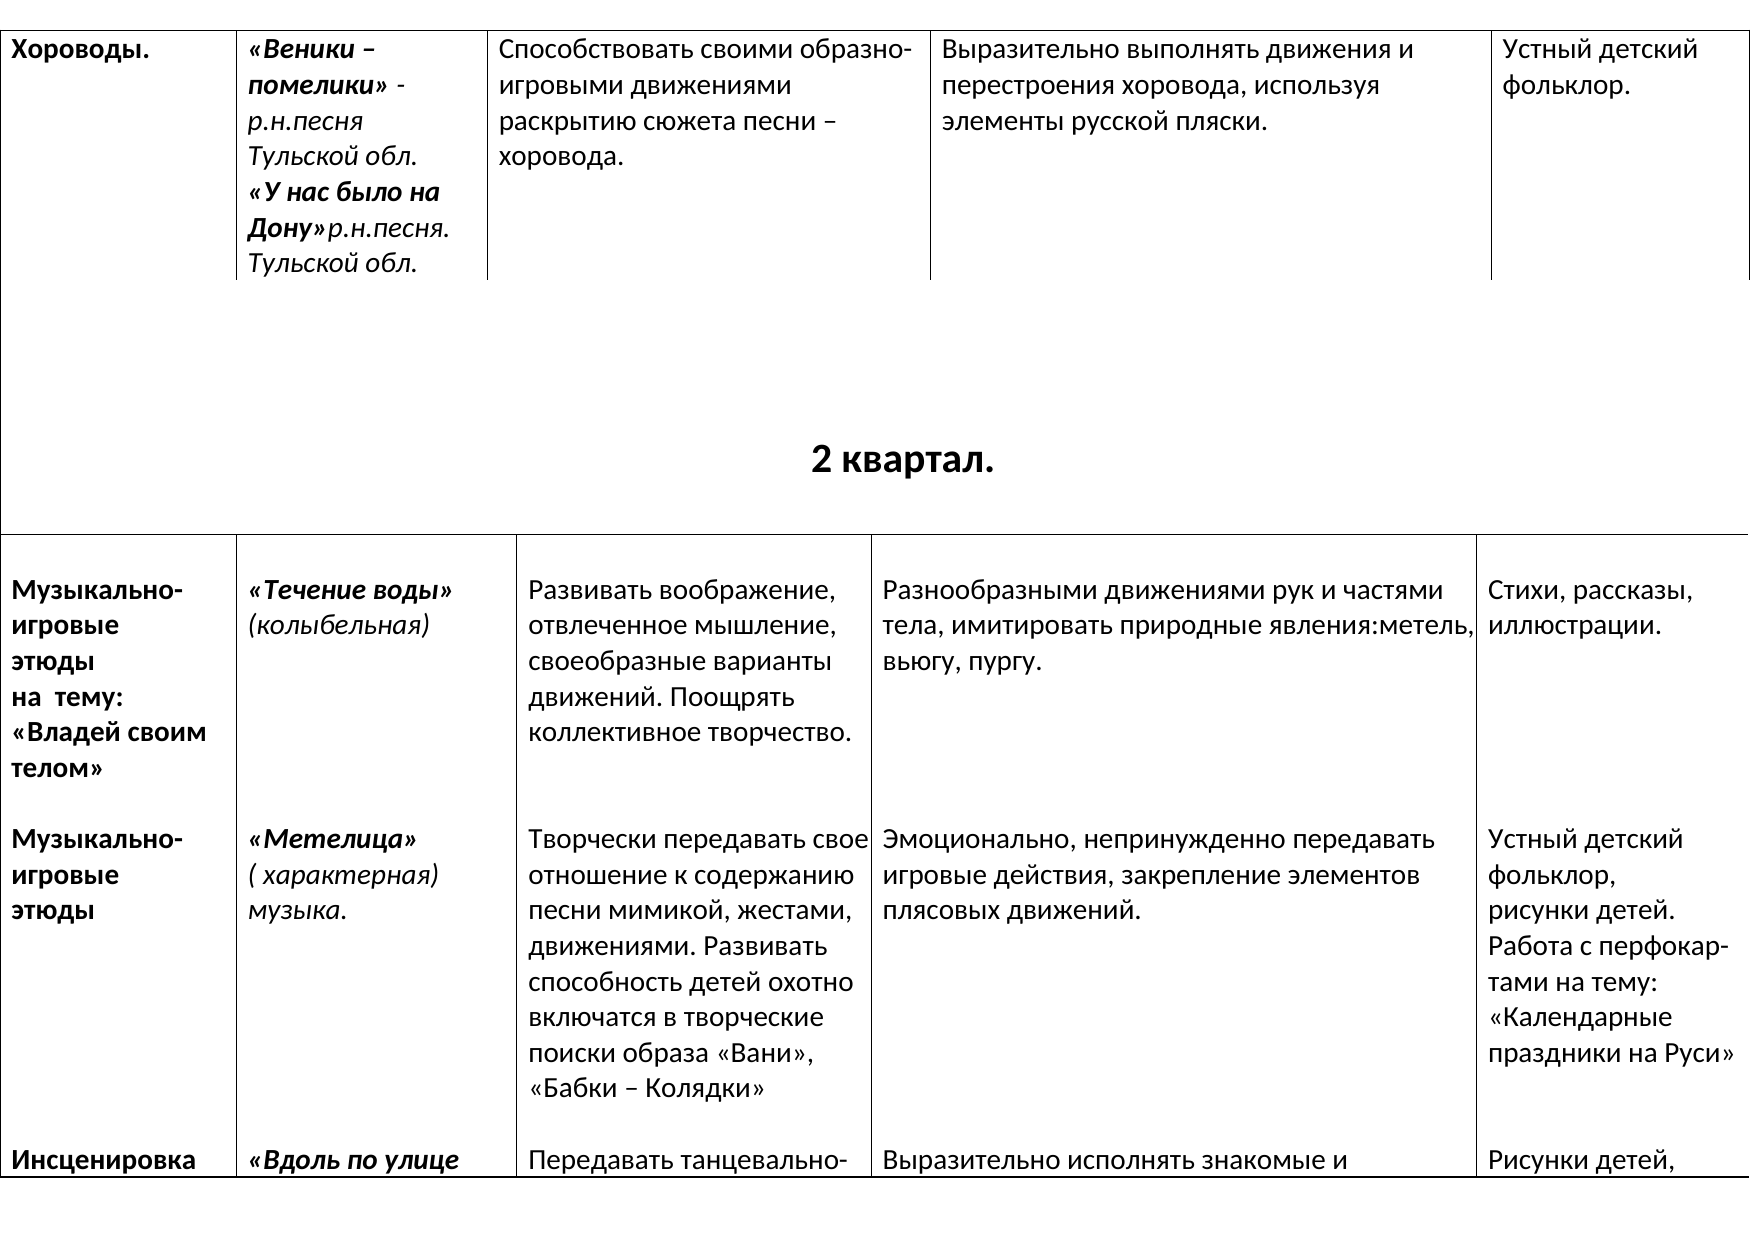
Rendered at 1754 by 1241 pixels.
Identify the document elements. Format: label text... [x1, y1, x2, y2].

table_cell 2 квартал. [1, 280, 1749, 534]
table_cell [237, 31, 487, 280]
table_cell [1492, 31, 1749, 280]
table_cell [872, 535, 1476, 1176]
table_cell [1, 31, 236, 280]
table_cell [1477, 534, 1749, 1176]
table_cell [517, 535, 871, 1176]
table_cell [237, 535, 516, 1176]
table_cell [1, 535, 236, 1176]
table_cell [931, 31, 1491, 280]
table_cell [488, 31, 930, 280]
